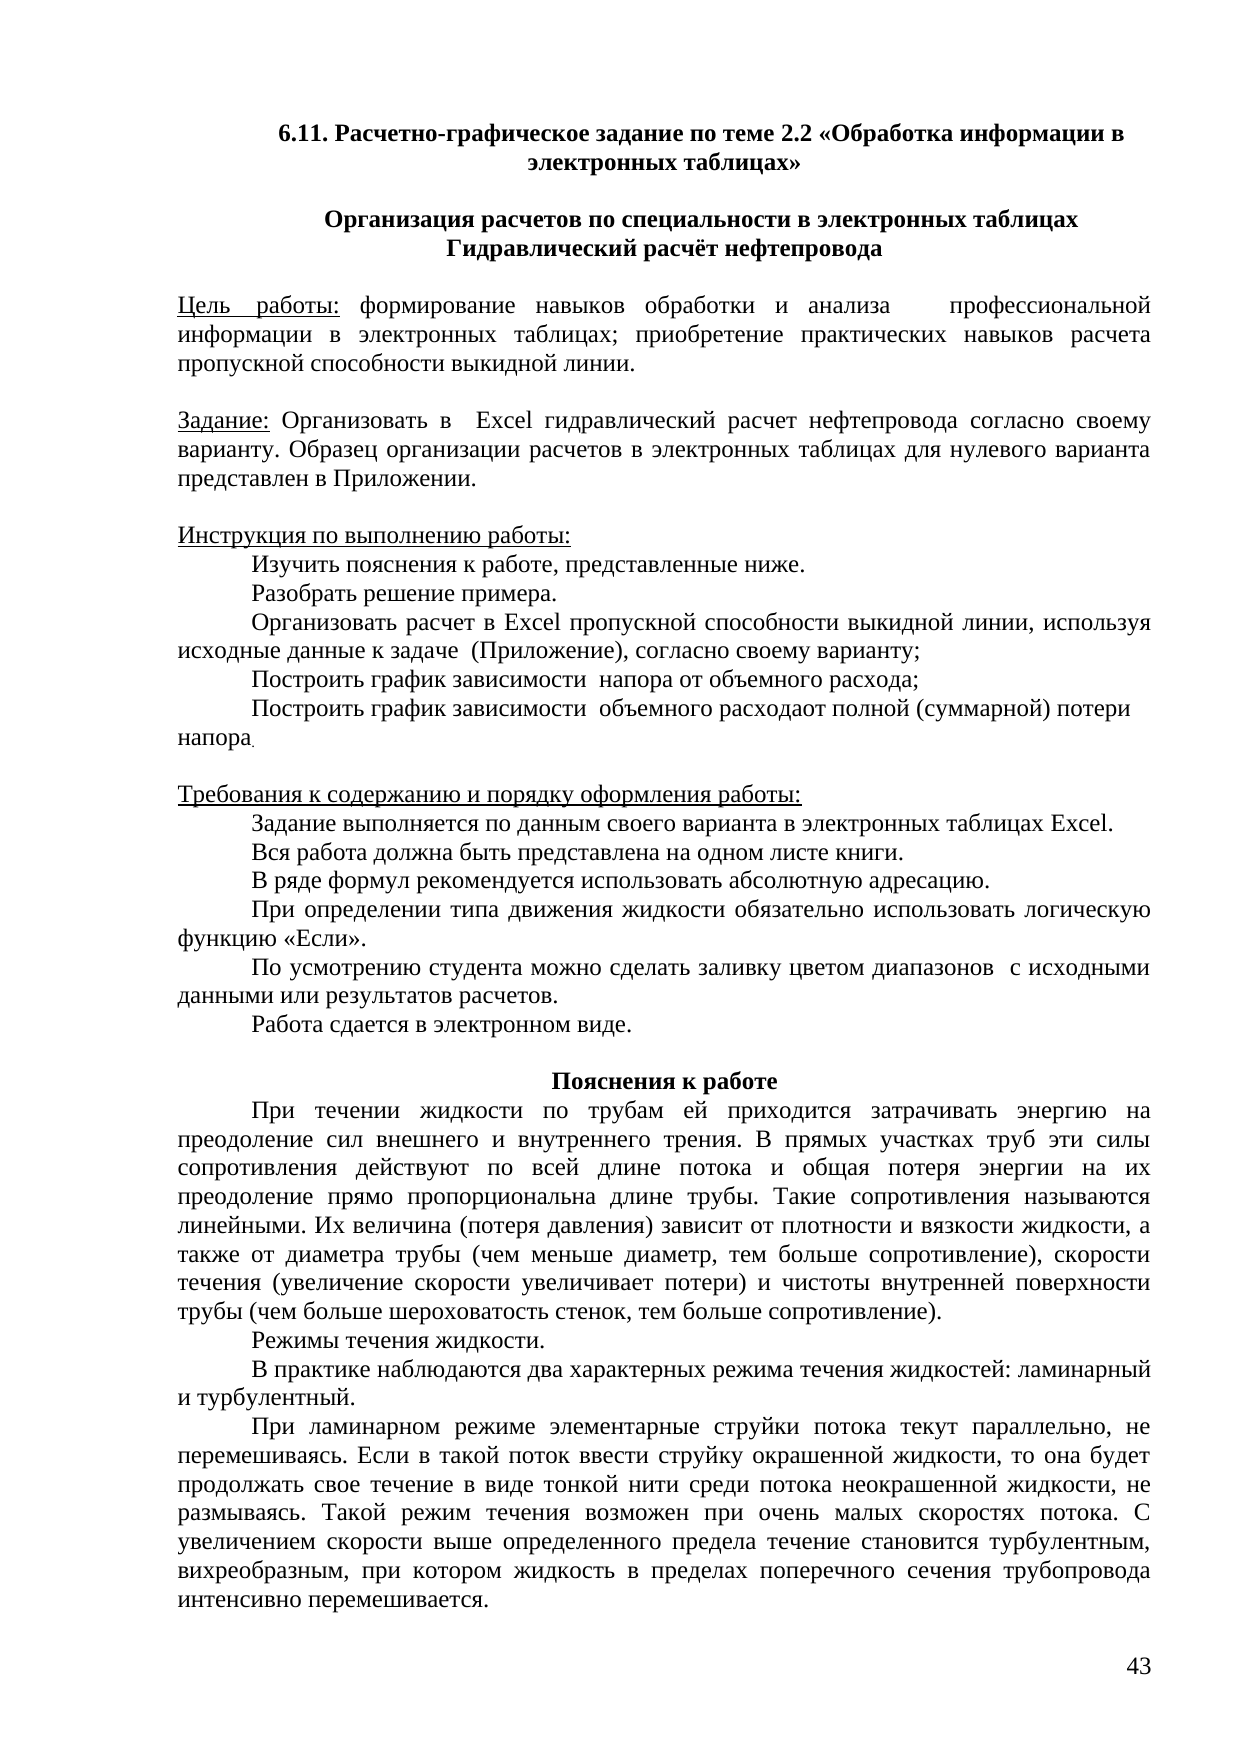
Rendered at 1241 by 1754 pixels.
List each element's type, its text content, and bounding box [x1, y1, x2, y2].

text Организация расчетов по специальности в электронных таблицах [177, 204, 1152, 233]
text Задание: Организовать в Excel гидравлический расчет нефтепровода согласно своему варианту. Образец организации расчетов в электронных таблицах для нулевого варианта представлен в Приложении. [177, 406, 1152, 492]
text Пояснения к работе [177, 1066, 1152, 1095]
text Построить график зависимости объемного расходаот полной (суммарной) потери напора. [177, 693, 1152, 751]
text Организовать расчет в Excel пропускной способности выкидной линии, используя исходные данные к задаче (Приложение), согласно своему варианту; [177, 607, 1152, 664]
text Построить график зависимости напора от объемного расхода; [177, 664, 1152, 693]
text Работа сдается в электронном виде. [177, 1009, 1152, 1038]
text Разобрать решение примера. [177, 578, 1152, 607]
text Задание выполняется по данным своего варианта в электронных таблицах Excel. [177, 808, 1152, 837]
text В ряде формул рекомендуется использовать абсолютную адресацию. [177, 866, 1152, 894]
text Требования к содержанию и порядку оформления работы: [177, 779, 1152, 808]
text Изучить пояснения к работе, представленные ниже. [177, 549, 1152, 578]
text Гидравлический расчёт нефтепровода [177, 233, 1152, 262]
text Режимы течения жидкости. [177, 1325, 1152, 1354]
text При ламинарном режиме элементарные струйки потока текут параллельно, не перемешиваясь. Если в такой поток ввести струйку окрашенной жидкости, то она будет продолжать свое течение в виде тонкой нити среди потока неокрашенной жидкости, не размываясь. Такой режим течения возможен при очень малых скоростях потока. С увеличением скорости выше определенного предела течение становится турбулентным, вихреобразным, при котором жидкость в пределах поперечного сечения трубопровода интенсивно перемешивается. [177, 1411, 1152, 1612]
text Инструкция по выполнению работы: [177, 521, 1152, 549]
text По усмотрению студента можно сделать заливку цветом диапазонов с исходными данными или результатов расчетов. [177, 952, 1152, 1009]
text При определении типа движения жидкости обязательно использовать логическую функцию «Если». [177, 894, 1152, 952]
text 6.11. Расчетно-графическое задание по теме 2.2 «Обработка информации в электронных таблицах» [177, 118, 1152, 176]
text В практике наблюдаются два характерных режима течения жидкостей: ламинарный и турбулентный. [177, 1354, 1152, 1411]
text При течении жидкости по трубам ей приходится затрачивать энергию на преодоление сил внешнего и внутреннего трения. В прямых участках труб эти силы сопротивления действуют по всей длине потока и общая потеря энергии на их преодоление прямо пропорциональна длине трубы. Такие сопротивления называются линейными. Их величина (потеря давления) зависит от плотности и вязкости жидкости, а также от диаметра трубы (чем меньше диаметр, тем больше сопротивление), скорости течения (увеличение скорости увеличивает потери) и чистоты внутренней поверхности трубы (чем больше шероховатость стенок, тем больше сопротивление). [177, 1095, 1152, 1325]
text Вся работа должна быть представлена на одном листе книги. [177, 837, 1152, 866]
text Цель работы: формирование навыков обработки и анализа профессиональной информации в электронных таблицах; приобретение практических навыков расчета пропускной способности выкидной линии. [177, 291, 1152, 377]
